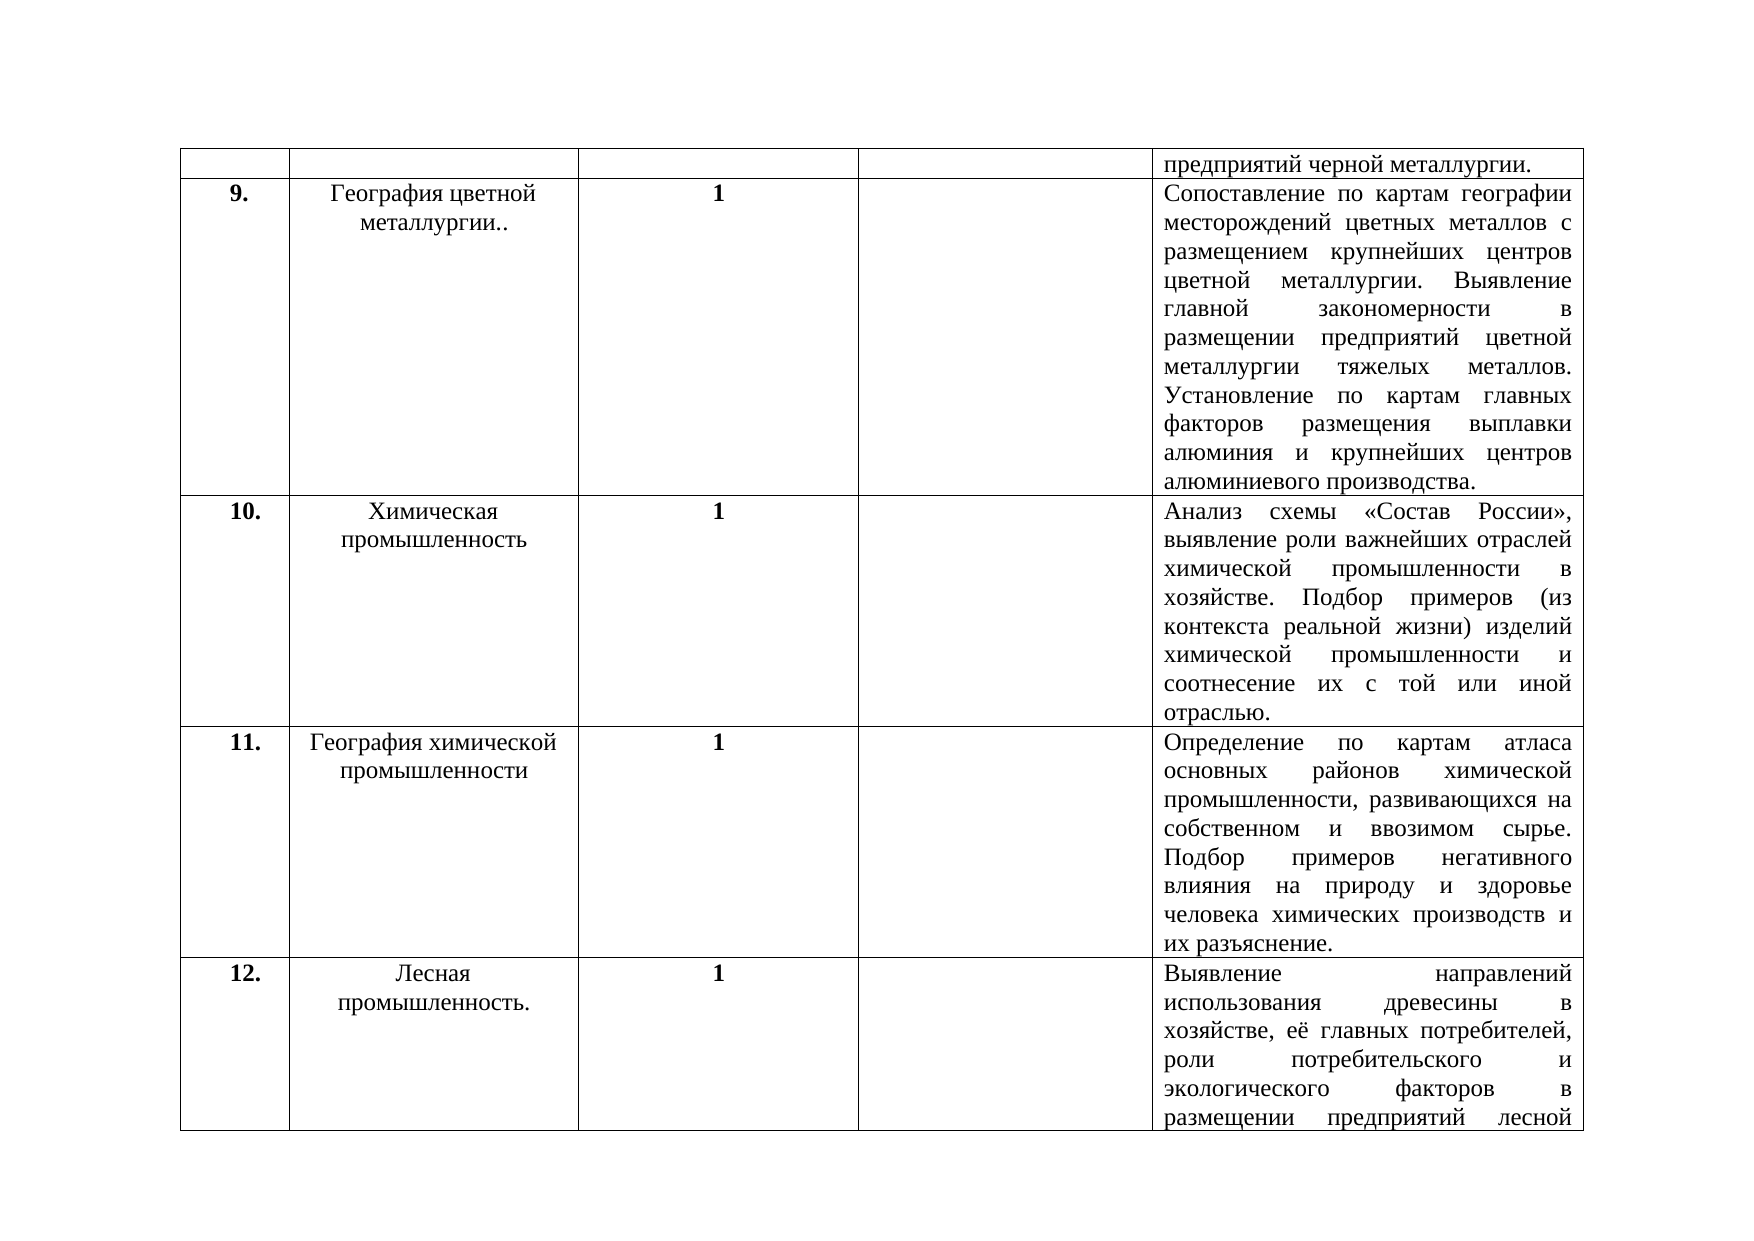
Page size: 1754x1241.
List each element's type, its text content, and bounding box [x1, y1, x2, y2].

table_cell Анализ схемы «Состав России», выявление роли важнейших отраслей химической промышленности в хозяйстве. Подбор примеров (из контекста реальной жизни) изделий химической промышленности и соотнесение их с той или иной отраслью. [1153, 496, 1583, 726]
table_cell География цветной металлургии.. [290, 179, 578, 495]
table_cell [181, 727, 289, 957]
table_cell [181, 149, 289, 177]
table_cell [181, 958, 289, 1130]
table_cell [859, 727, 1152, 957]
table_cell 1 [579, 958, 858, 1130]
table_cell Сопоставление по картам географии месторождений цветных металлов с размещением крупнейших центров цветной металлургии. Выявление главной закономерности в размещении предприятий цветной металлургии тяжелых металлов. Установление по картам главных факторов размещения выплавки алюминия и крупнейших центров алюминиевого производства. [1153, 179, 1583, 495]
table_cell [1153, 958, 1583, 1130]
table_cell [859, 179, 1152, 495]
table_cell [1153, 149, 1583, 177]
table_cell Определение по картам атласа основных районов химической промышленности, развивающихся на собственном и ввозимом сырье. Подбор примеров негативного влияния на природу и здоровье человека химических производств и их разъяснение. [1153, 727, 1583, 957]
table_cell 1 [579, 727, 858, 957]
table_cell География химической промышленности [290, 727, 578, 957]
table_cell [181, 179, 289, 495]
table_cell [859, 496, 1152, 726]
table_cell [859, 958, 1152, 1130]
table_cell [290, 149, 578, 177]
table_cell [290, 958, 578, 1130]
table_cell [859, 149, 1152, 177]
table_cell 1 [579, 149, 858, 177]
table_cell 1 [579, 179, 858, 495]
table_cell [181, 496, 289, 726]
table_cell Химическая промышленность [290, 496, 578, 726]
table_cell 1 [579, 496, 858, 726]
